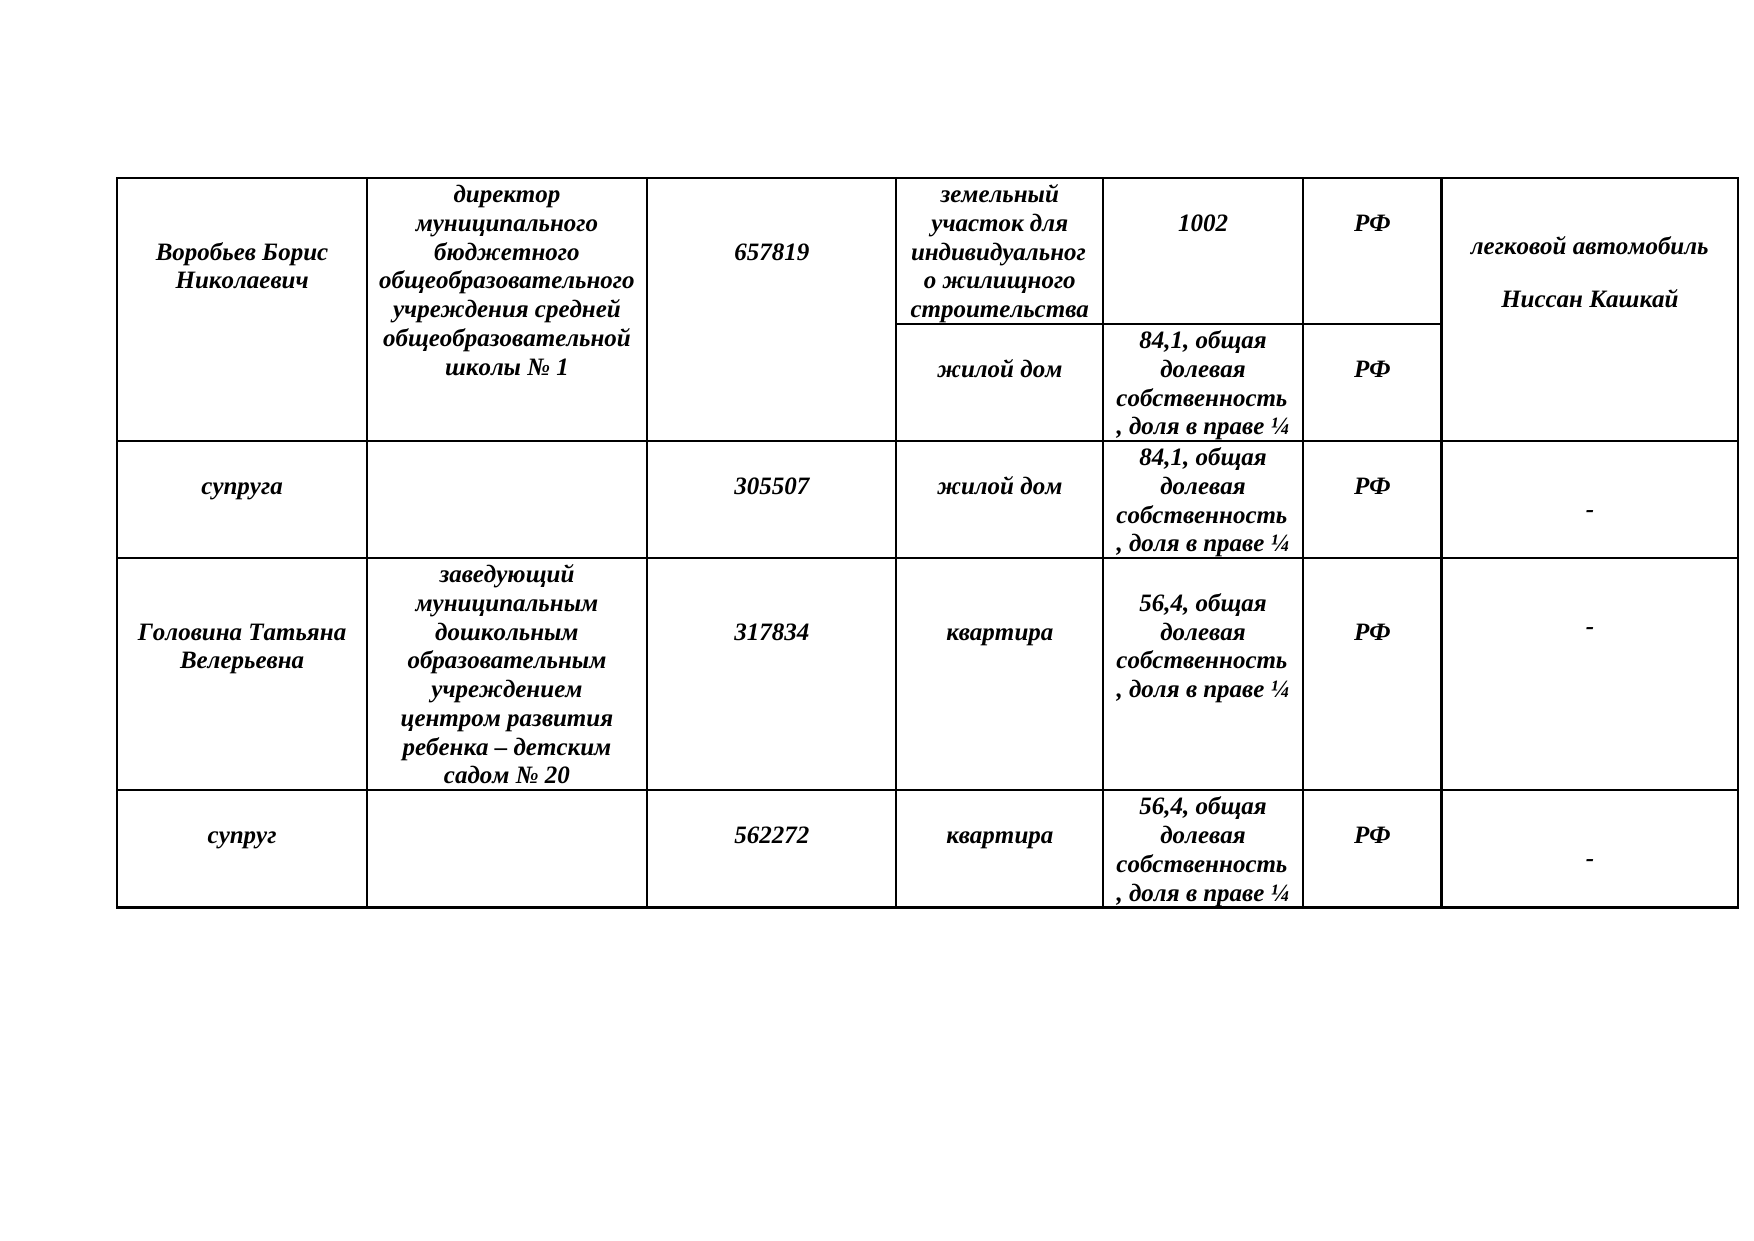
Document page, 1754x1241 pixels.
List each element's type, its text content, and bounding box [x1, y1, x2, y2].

table_cell РФ [1304, 325, 1440, 440]
table_cell 305507 [648, 442, 895, 557]
table_cell 84,1, общая долевая собственность, доля в праве ¼ [1104, 442, 1302, 557]
table_cell РФ [1304, 442, 1440, 557]
table_cell супруга [118, 442, 366, 557]
table_cell квартира [897, 791, 1102, 906]
table_cell 56,4, общая долевая собственность, доля в праве ¼ [1104, 791, 1302, 906]
table_cell - [1443, 559, 1737, 789]
table_cell Головина Татьяна Велерьевна [118, 559, 366, 789]
table_cell супруг [118, 791, 366, 906]
table_cell 56,4, общая долевая собственность, доля в праве ¼ [1104, 559, 1302, 789]
table_cell РФ [1304, 559, 1440, 789]
table_cell жилой дом [897, 325, 1102, 440]
table_cell 657819 [648, 179, 895, 440]
table_cell земельный участок для индивидуального жилищного строительства [897, 179, 1102, 323]
table_cell жилой дом [897, 442, 1102, 557]
table_cell Воробьев Борис Николаевич [118, 179, 366, 440]
table_cell квартира [897, 559, 1102, 789]
table_cell 84,1, общая долевая собственность, доля в праве ¼ [1104, 325, 1302, 440]
table_cell - [1443, 442, 1737, 557]
table_cell РФ [1304, 791, 1440, 906]
table_cell - [1443, 791, 1737, 906]
table_cell легковой автомобиль Ниссан Кашкай [1443, 179, 1737, 440]
table_cell РФ [1304, 179, 1440, 323]
table_cell [368, 791, 646, 906]
table_cell 562272 [648, 791, 895, 906]
table_cell 317834 [648, 559, 895, 789]
table_cell заведующий муниципальным дошкольным образовательным учреждением центром развития ребенка – детским садом № 20 [368, 559, 646, 789]
table_cell директор муниципального бюджетного общеобразовательного учреждения средней общеобразовательной школы № 1 [368, 179, 646, 440]
table_cell [368, 442, 646, 557]
table_cell 1002 [1104, 179, 1302, 323]
